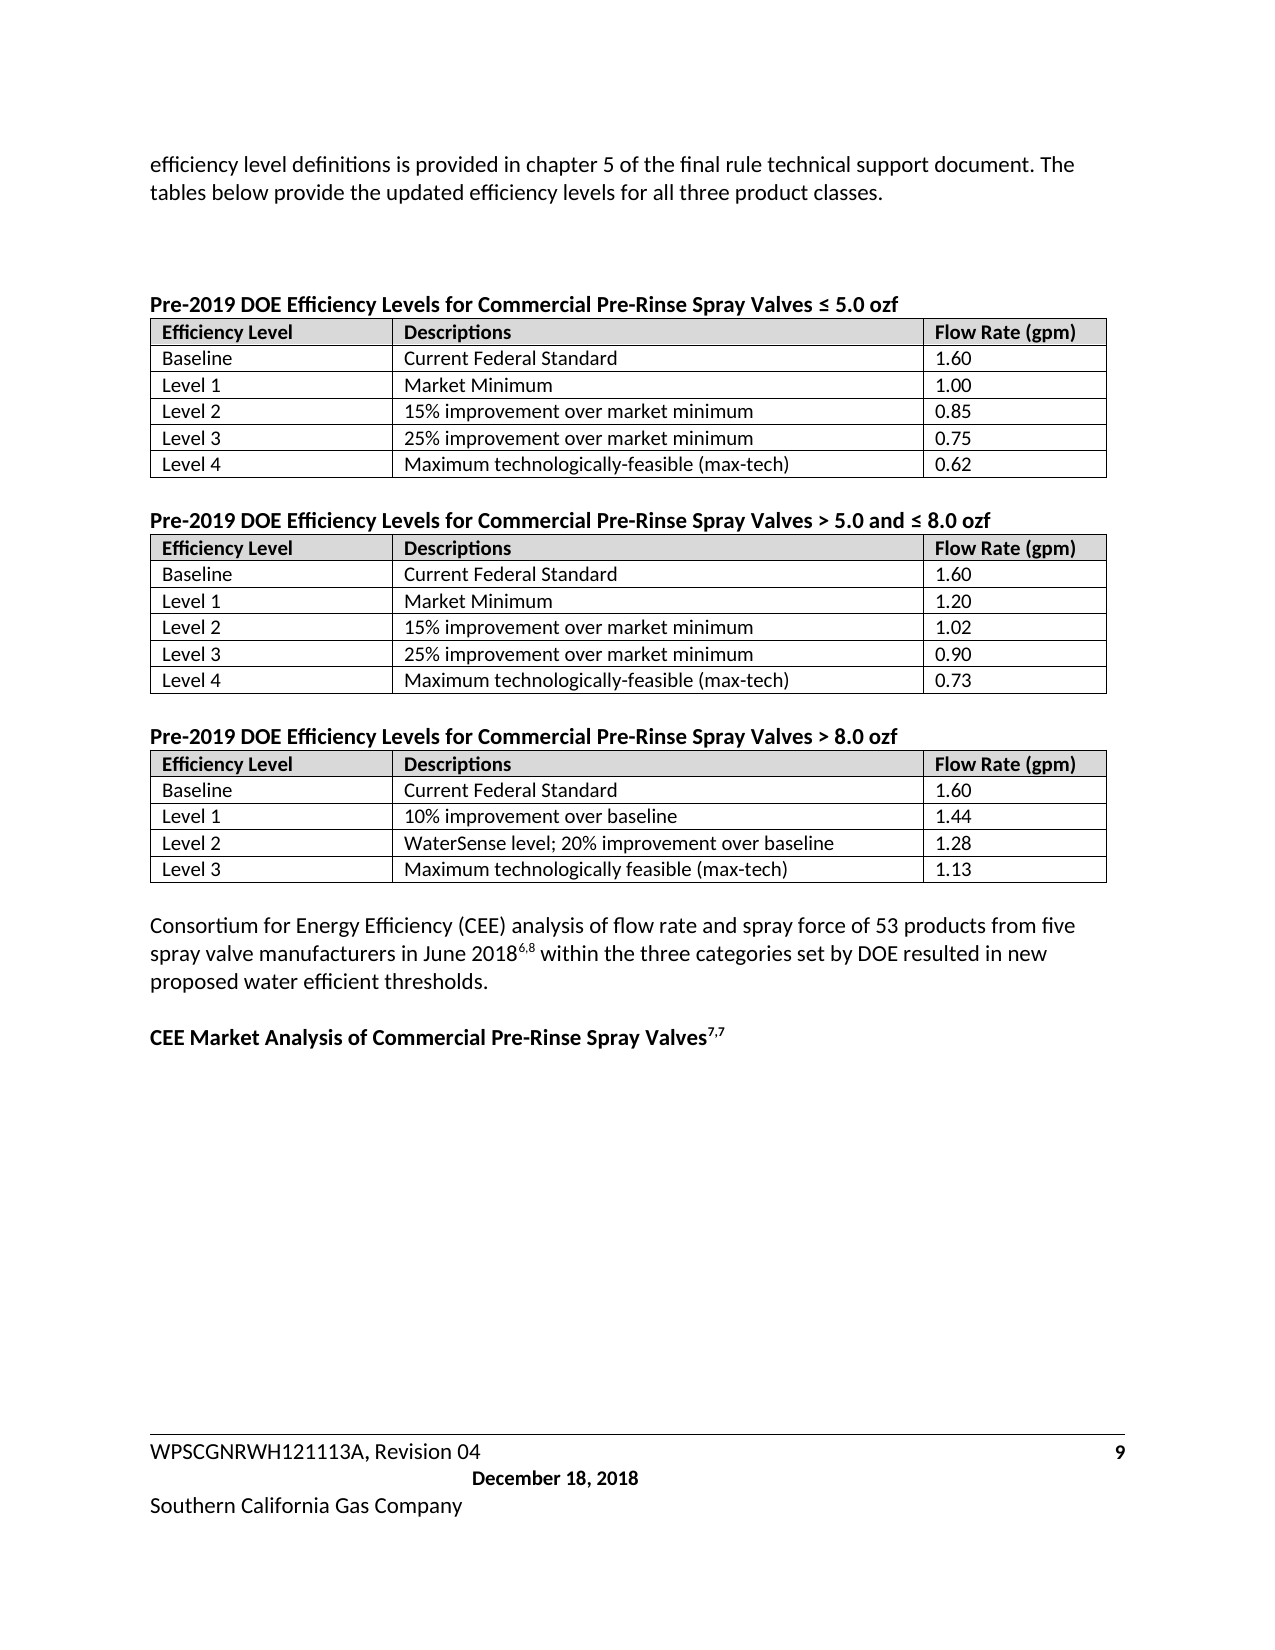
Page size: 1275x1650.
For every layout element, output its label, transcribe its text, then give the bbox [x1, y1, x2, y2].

text Consortium for Energy Efficiency (CEE) analysis of flow rate and spray force of 53 products from five spray valve manufacturers in June 2018,8 within the three categories set by DOE resulted in new proposed water efficient thresholds. [150, 911, 1125, 995]
table_cell Baseline [151, 561, 392, 587]
table_cell Current Federal Standard [393, 561, 923, 587]
table_cell Level 4 [151, 667, 392, 693]
table_cell Current Federal Standard [393, 777, 923, 803]
table_header Descriptions [393, 319, 923, 344]
table_header Efficiency Level [151, 751, 392, 776]
table_header Descriptions [393, 751, 923, 776]
table_cell 1.13 [924, 857, 1106, 882]
table_cell 1.60 [924, 561, 1106, 587]
table_cell 1.02 [924, 614, 1106, 640]
table_cell Market Minimum [393, 372, 923, 397]
table_cell Level 3 [151, 857, 392, 882]
table_cell WaterSense level; 20% improvement over baseline [393, 830, 923, 856]
table_cell Level 1 [151, 588, 392, 613]
table_header Descriptions [393, 535, 923, 560]
table_cell 0.75 [924, 425, 1106, 450]
table_cell Level 4 [151, 451, 392, 477]
table_cell Current Federal Standard [393, 346, 923, 371]
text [150, 150, 1125, 206]
table_header Efficiency Level [151, 535, 392, 560]
table_cell 1.44 [924, 804, 1106, 829]
table_cell Level 3 [151, 641, 392, 666]
table_cell Level 3 [151, 425, 392, 450]
table_cell 1.60 [924, 777, 1106, 803]
table_cell 0.73 [924, 667, 1106, 693]
table_cell Market Minimum [393, 588, 923, 613]
table_header Flow Rate (gpm) [924, 535, 1106, 560]
table_cell Baseline [151, 777, 392, 803]
table_cell 1.00 [924, 372, 1106, 397]
table_cell Level 1 [151, 804, 392, 829]
text CEE Market Analysis of Commercial Pre-Rinse Spray Valves7, [150, 1023, 1125, 1051]
table_cell Baseline [151, 346, 392, 371]
table_cell Level 2 [151, 830, 392, 856]
text Pre-2019 DOE Efficiency Levels for Commercial Pre-Rinse Spray Valves > 8.0 ozf [150, 722, 1125, 750]
table_cell 15% improvement over market minimum [393, 399, 923, 424]
table_cell 15% improvement over market minimum [393, 614, 923, 640]
table_cell 0.62 [924, 451, 1106, 477]
table_cell Maximum technologically-feasible (max-tech) [393, 451, 923, 477]
table_cell 0.90 [924, 641, 1106, 666]
table_header Efficiency Level [151, 319, 392, 344]
table_header Flow Rate (gpm) [924, 751, 1106, 776]
table_cell Level 2 [151, 399, 392, 424]
table_cell 1.20 [924, 588, 1106, 613]
table_cell 1.60 [924, 346, 1106, 371]
table_header Flow Rate (gpm) [924, 319, 1106, 344]
text Pre-2019 DOE Efficiency Levels for Commercial Pre-Rinse Spray Valves > 5.0 and ≤ 8.0 ozf [150, 506, 1125, 534]
table_cell 25% improvement over market minimum [393, 641, 923, 666]
table_cell Maximum technologically-feasible (max-tech) [393, 667, 923, 693]
table_cell Maximum technologically feasible (max-tech) [393, 857, 923, 882]
table_cell 10% improvement over baseline [393, 804, 923, 829]
text Pre-2019 DOE Efficiency Levels for Commercial Pre-Rinse Spray Valves ≤ 5.0 ozf [150, 290, 1125, 318]
table_cell 1.28 [924, 830, 1106, 856]
table_cell 0.85 [924, 399, 1106, 424]
table_cell Level 1 [151, 372, 392, 397]
table_cell 25% improvement over market minimum [393, 425, 923, 450]
table_cell Level 2 [151, 614, 392, 640]
